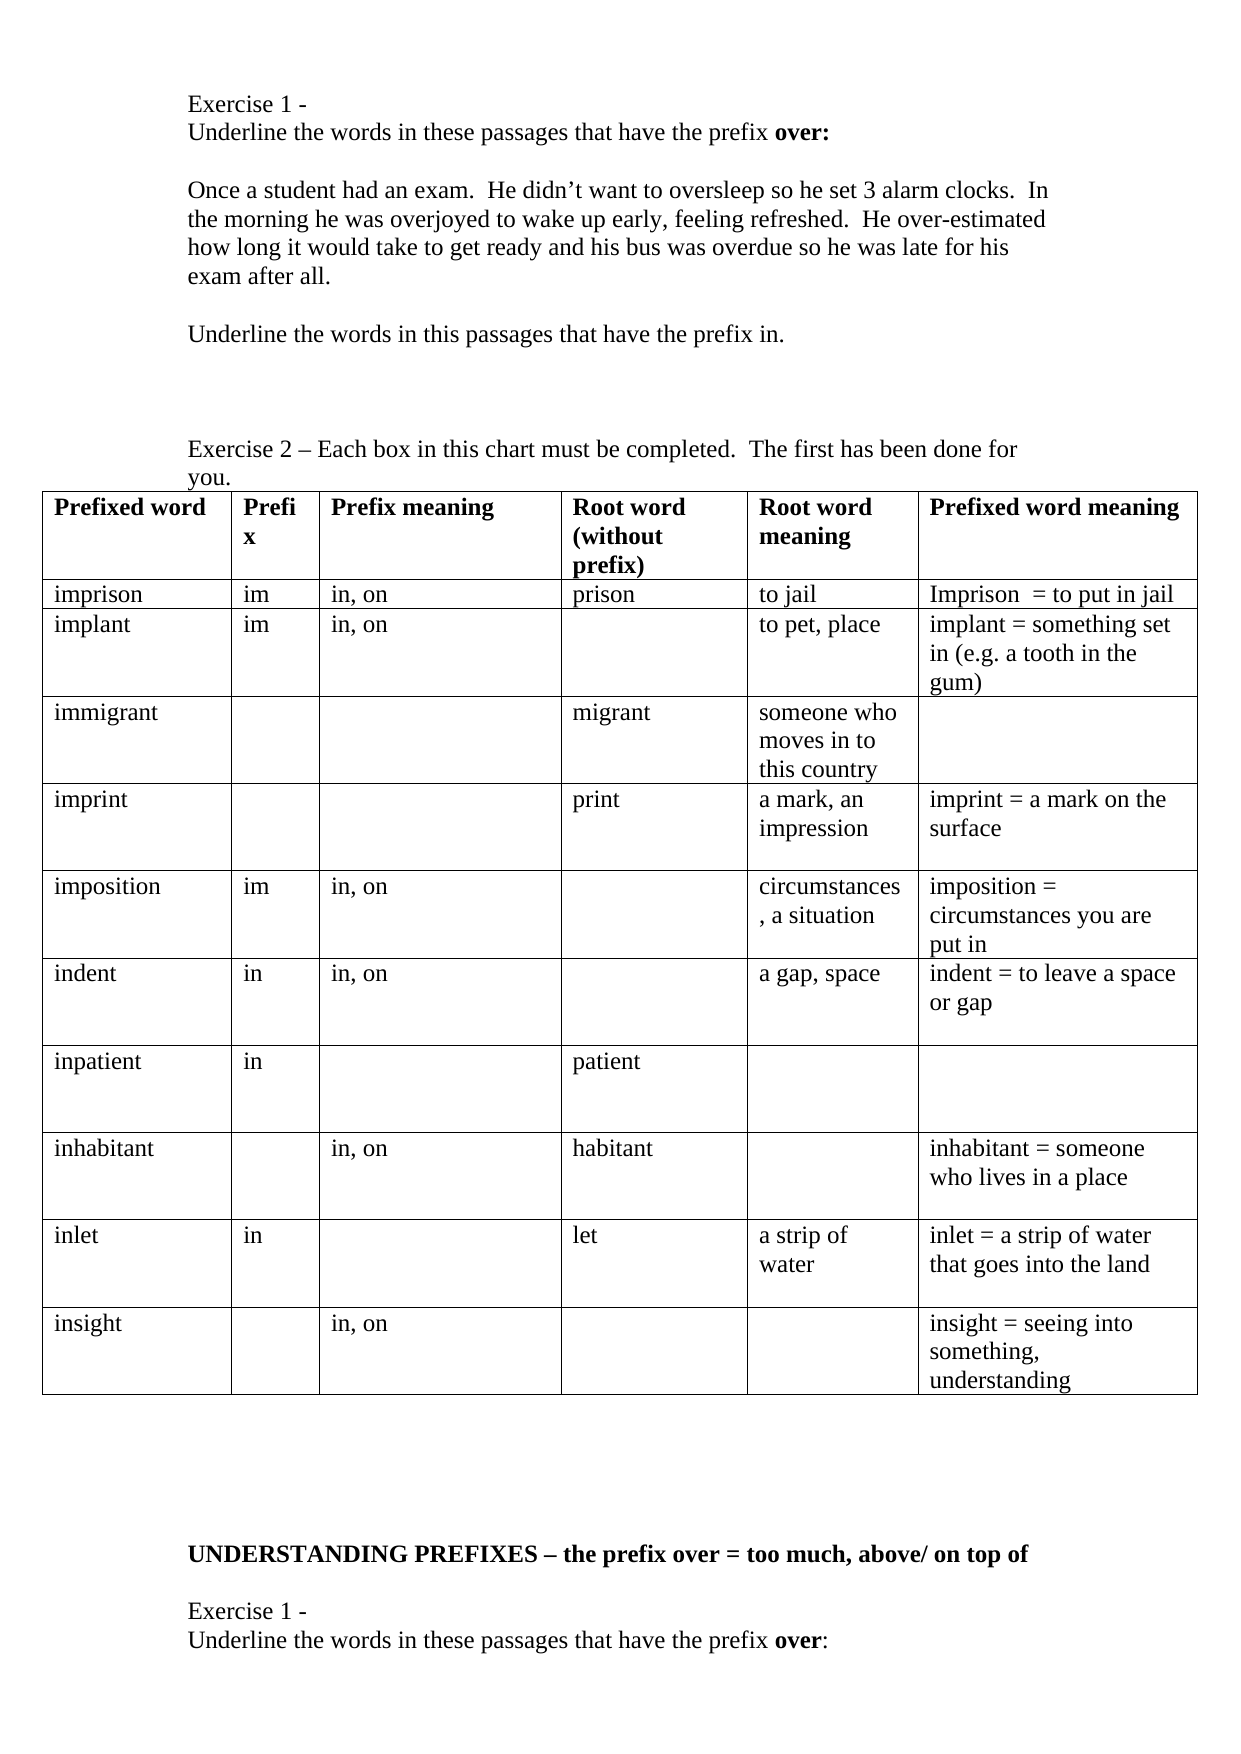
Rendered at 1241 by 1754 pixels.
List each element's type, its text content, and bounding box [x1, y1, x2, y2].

table_header Prefix [232, 492, 319, 578]
table_cell imprison [43, 580, 231, 608]
table_header Prefix meaning [320, 492, 561, 578]
table_cell a gap, space [748, 959, 918, 1045]
table_cell [562, 959, 747, 1045]
table_cell indent = to leave a space or gap [919, 959, 1197, 1045]
table_cell habitant [562, 1133, 747, 1219]
table_header Root word meaning [748, 492, 918, 578]
table_cell prison [562, 580, 747, 608]
table_cell [320, 697, 561, 783]
table_cell in [232, 1046, 319, 1132]
table_cell in, on [320, 609, 561, 696]
table_cell inlet = a strip of water that goes into the land [919, 1220, 1197, 1307]
table_cell indent [43, 959, 231, 1045]
table_cell [748, 1308, 918, 1394]
table_cell implant = something set in (e.g. a tooth in the gum) [919, 609, 1197, 696]
text UNDERSTANDING PREFIXES – the prefix over = too much, above/ on top of [187, 1539, 1053, 1567]
text Exercise 1 - [187, 1596, 1053, 1625]
table_cell inhabitant [43, 1133, 231, 1219]
table_cell in, on [320, 1308, 561, 1394]
table_cell in [232, 1220, 319, 1307]
table_cell [748, 1046, 918, 1132]
table_header Prefixed word meaning [919, 492, 1197, 578]
table_cell insight = seeing into something, understanding [919, 1308, 1197, 1394]
table_cell someone who moves in to this country [748, 697, 918, 783]
table_cell [232, 1133, 319, 1219]
table_cell [320, 784, 561, 870]
text Exercise 2 – Each box in this chart must be completed. The first has been done for you. [187, 434, 1053, 491]
table_cell [232, 784, 319, 870]
table_header Prefixed word [43, 492, 231, 578]
table_cell inhabitant = someone who lives in a place [919, 1133, 1197, 1219]
table_cell [562, 1308, 747, 1394]
table_cell imprint = a mark on the surface [919, 784, 1197, 870]
table_cell circumstances, a situation [748, 871, 918, 957]
table_cell in, on [320, 871, 561, 957]
table_cell [748, 1133, 918, 1219]
table_cell imposition [43, 871, 231, 957]
table_cell [320, 1046, 561, 1132]
text Underline the words in these passages that have the prefix over: [187, 117, 1053, 146]
table_cell in [232, 959, 319, 1045]
table_cell imprint [43, 784, 231, 870]
table_cell [232, 1308, 319, 1394]
table_cell implant [43, 609, 231, 696]
text Once a student had an exam. He didn’t want to oversleep so he set 3 alarm clocks. In the morning he was overjoyed to wake up early, feeling refreshed. He over-estimated how long it would take to get ready and his bus was overdue so he was late for his exam after all. [187, 175, 1053, 290]
text Underline the words in this passages that have the prefix in. [187, 319, 1053, 347]
table_cell im [232, 580, 319, 608]
table_header Root word (without prefix) [562, 492, 747, 578]
table_cell [232, 697, 319, 783]
table_cell [320, 1220, 561, 1307]
table_cell to jail [748, 580, 918, 608]
text Underline the words in these passages that have the prefix over: [187, 1625, 1053, 1654]
table_cell [919, 1046, 1197, 1132]
table_cell in, on [320, 1133, 561, 1219]
table_cell to pet, place [748, 609, 918, 696]
table_cell im [232, 609, 319, 696]
table_cell migrant [562, 697, 747, 783]
table_cell [919, 697, 1197, 783]
table_cell a mark, an impression [748, 784, 918, 870]
table_cell inlet [43, 1220, 231, 1307]
table_cell in, on [320, 580, 561, 608]
table_cell im [232, 871, 319, 957]
table_cell [562, 871, 747, 957]
table_cell let [562, 1220, 747, 1307]
table_cell patient [562, 1046, 747, 1132]
table_cell immigrant [43, 697, 231, 783]
table_cell [562, 609, 747, 696]
text Exercise 1 - [187, 89, 1053, 117]
table_cell in, on [320, 959, 561, 1045]
table_cell imposition = circumstances you are put in [919, 871, 1197, 957]
table_cell Imprison = to put in jail [919, 580, 1197, 608]
table_cell inpatient [43, 1046, 231, 1132]
table_cell print [562, 784, 747, 870]
table_cell a strip of water [748, 1220, 918, 1307]
table_cell insight [43, 1308, 231, 1394]
